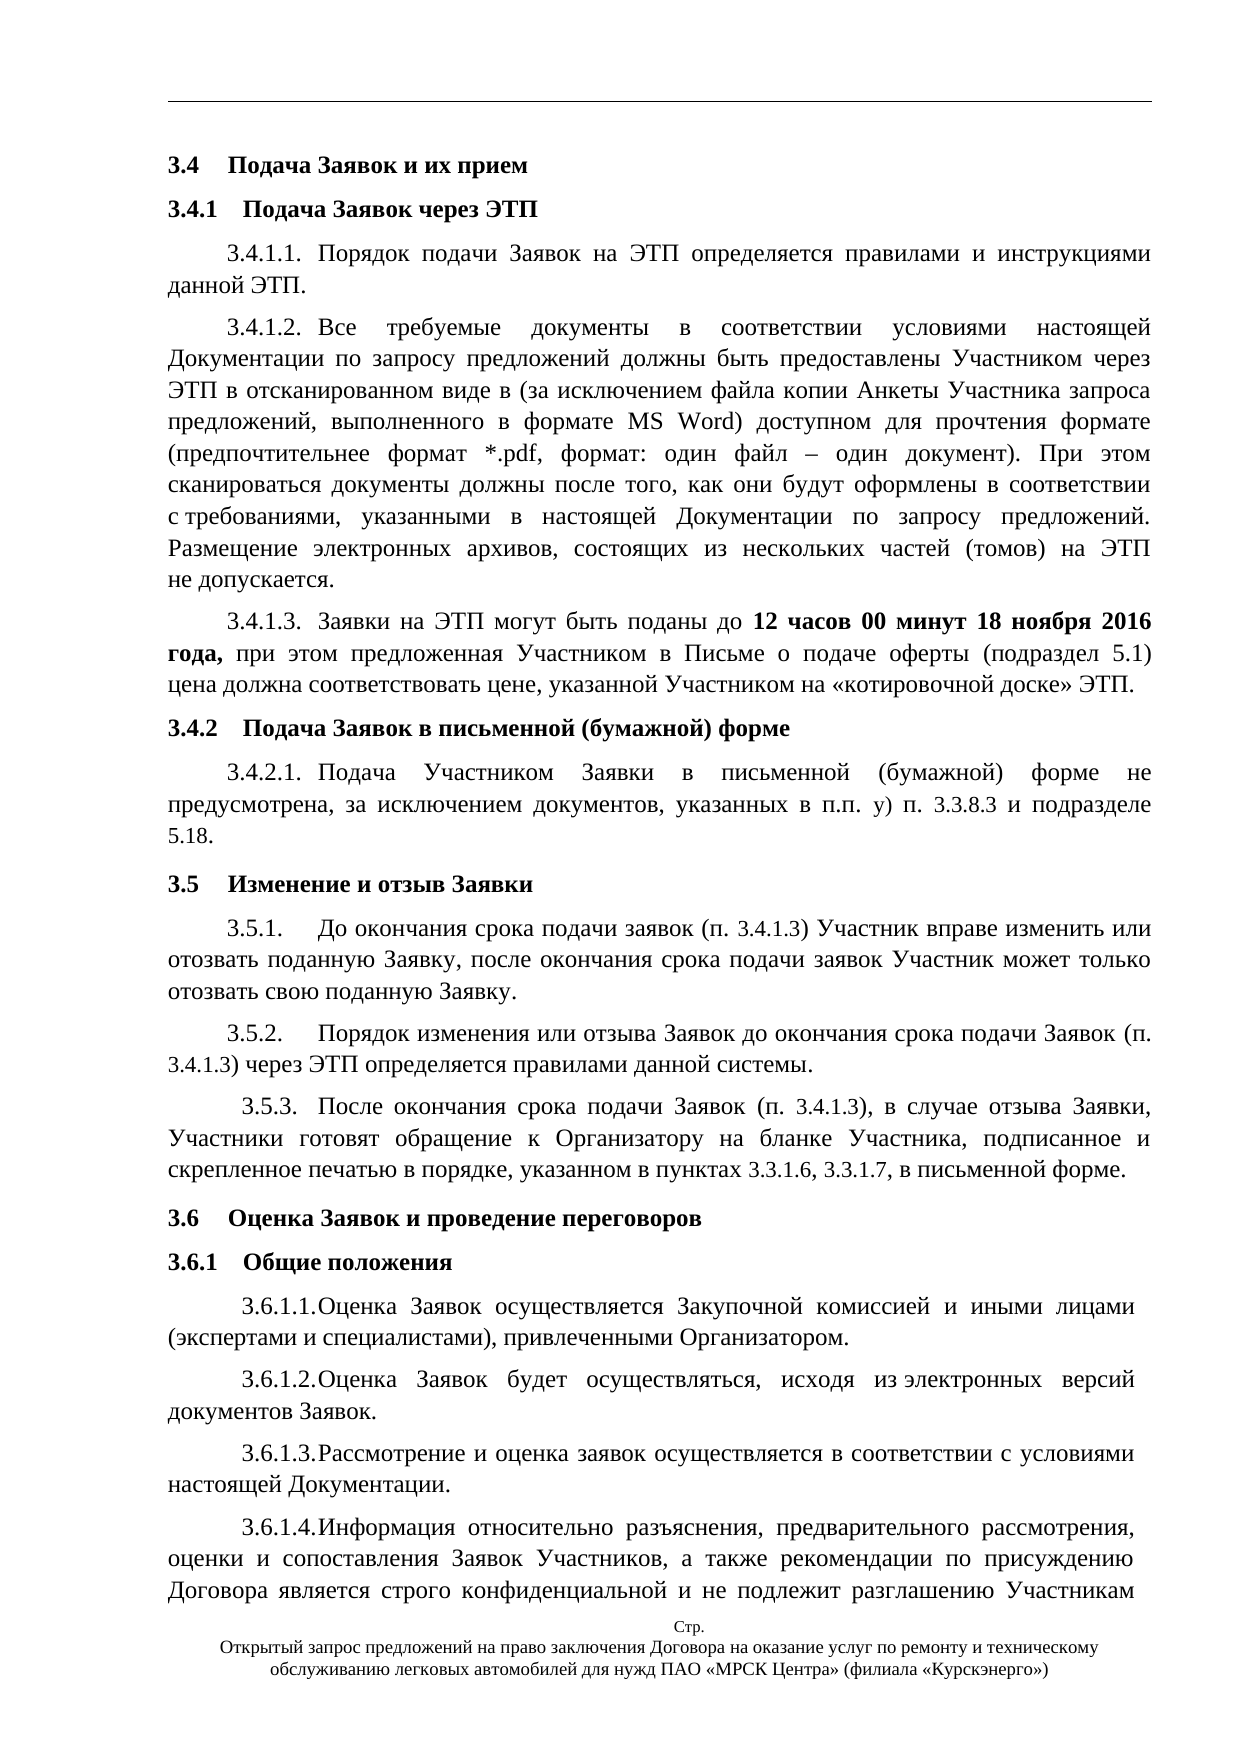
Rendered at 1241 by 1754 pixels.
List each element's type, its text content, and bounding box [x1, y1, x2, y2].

subtitle Изменение и отзыв Заявки [168, 869, 1152, 897]
list После окончания срока подачи Заявок (п. 3.4.1.3), в случае отзыва Заявки, Участники готовят обращение к Организатору на бланке Участника, подписанное и скрепленное печатью в порядке, указанном в пунктах 3.3.1.6, 3.3.1.7, в письменной форме. [168, 1091, 1152, 1183]
list Порядок подачи Заявок на ЭТП определяется правилами и инструкциями данной ЭТП. [168, 238, 1152, 298]
subtitle Оценка Заявок и проведение переговоров [168, 1203, 1152, 1232]
list Все требуемые документы в соответствии условиями настоящей Документации по запросу предложений должны быть предоставлены Участником через ЭТП в отсканированном виде в (за исключением файла копии Анкеты Участника запроса предложений, выполненного в формате MS Word) доступном для прочтения формате (предпочтительнее формат *.pdf, формат: один файл – один документ). При этом сканироваться документы должны после того, как они будут оформлены в соответствии с требованиями, указанными в настоящей Документации по запросу предложений. Размещение электронных архивов, состоящих из нескольких частей (томов) на ЭТП не допускается. [168, 312, 1152, 593]
list Оценка Заявок будет осуществляться, исходя из электронных версий документов Заявок. [168, 1364, 1135, 1425]
subtitle Подача Заявок и их прием [168, 150, 1152, 179]
list Рассмотрение и оценка заявок осуществляется в соответствии с условиями настоящей Документации. [168, 1438, 1135, 1498]
list До окончания срока подачи заявок (п. 3.4.1.3) Участник вправе изменить или отозвать поданную Заявку, после окончания срока подачи заявок Участник может только отозвать свою поданную Заявку. [168, 913, 1152, 1005]
subtitle Общие положения [168, 1247, 1152, 1276]
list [168, 1512, 1135, 1603]
list Порядок изменения или отзыва Заявок до окончания срока подачи Заявок (п. 3.4.1.3) через ЭТП определяется правилами данной системы. [168, 1018, 1152, 1078]
list Заявки на ЭТП могут быть поданы до 12 часов 00 минут 18 ноября 2016 года, при этом предложенная Участником в Письме о подаче оферты (подраздел 5.1) цена должна соответствовать цене, указанной Участником на «котировочной доске» ЭТП. [168, 606, 1152, 698]
subtitle Подача Заявок в письменной (бумажной) форме [168, 713, 1152, 742]
list Подача Участником Заявки в письменной (бумажной) форме не предусмотрена, за исключением документов, указанных в п.п. у) п. 3.3.8.3 и подразделе 5.18. [168, 757, 1152, 849]
subtitle Подача Заявок через ЭТП [168, 194, 1152, 223]
list Оценка Заявок осуществляется Закупочной комиссией и иными лицами (экспертами и специалистами), привлеченными Организатором. [168, 1291, 1135, 1351]
